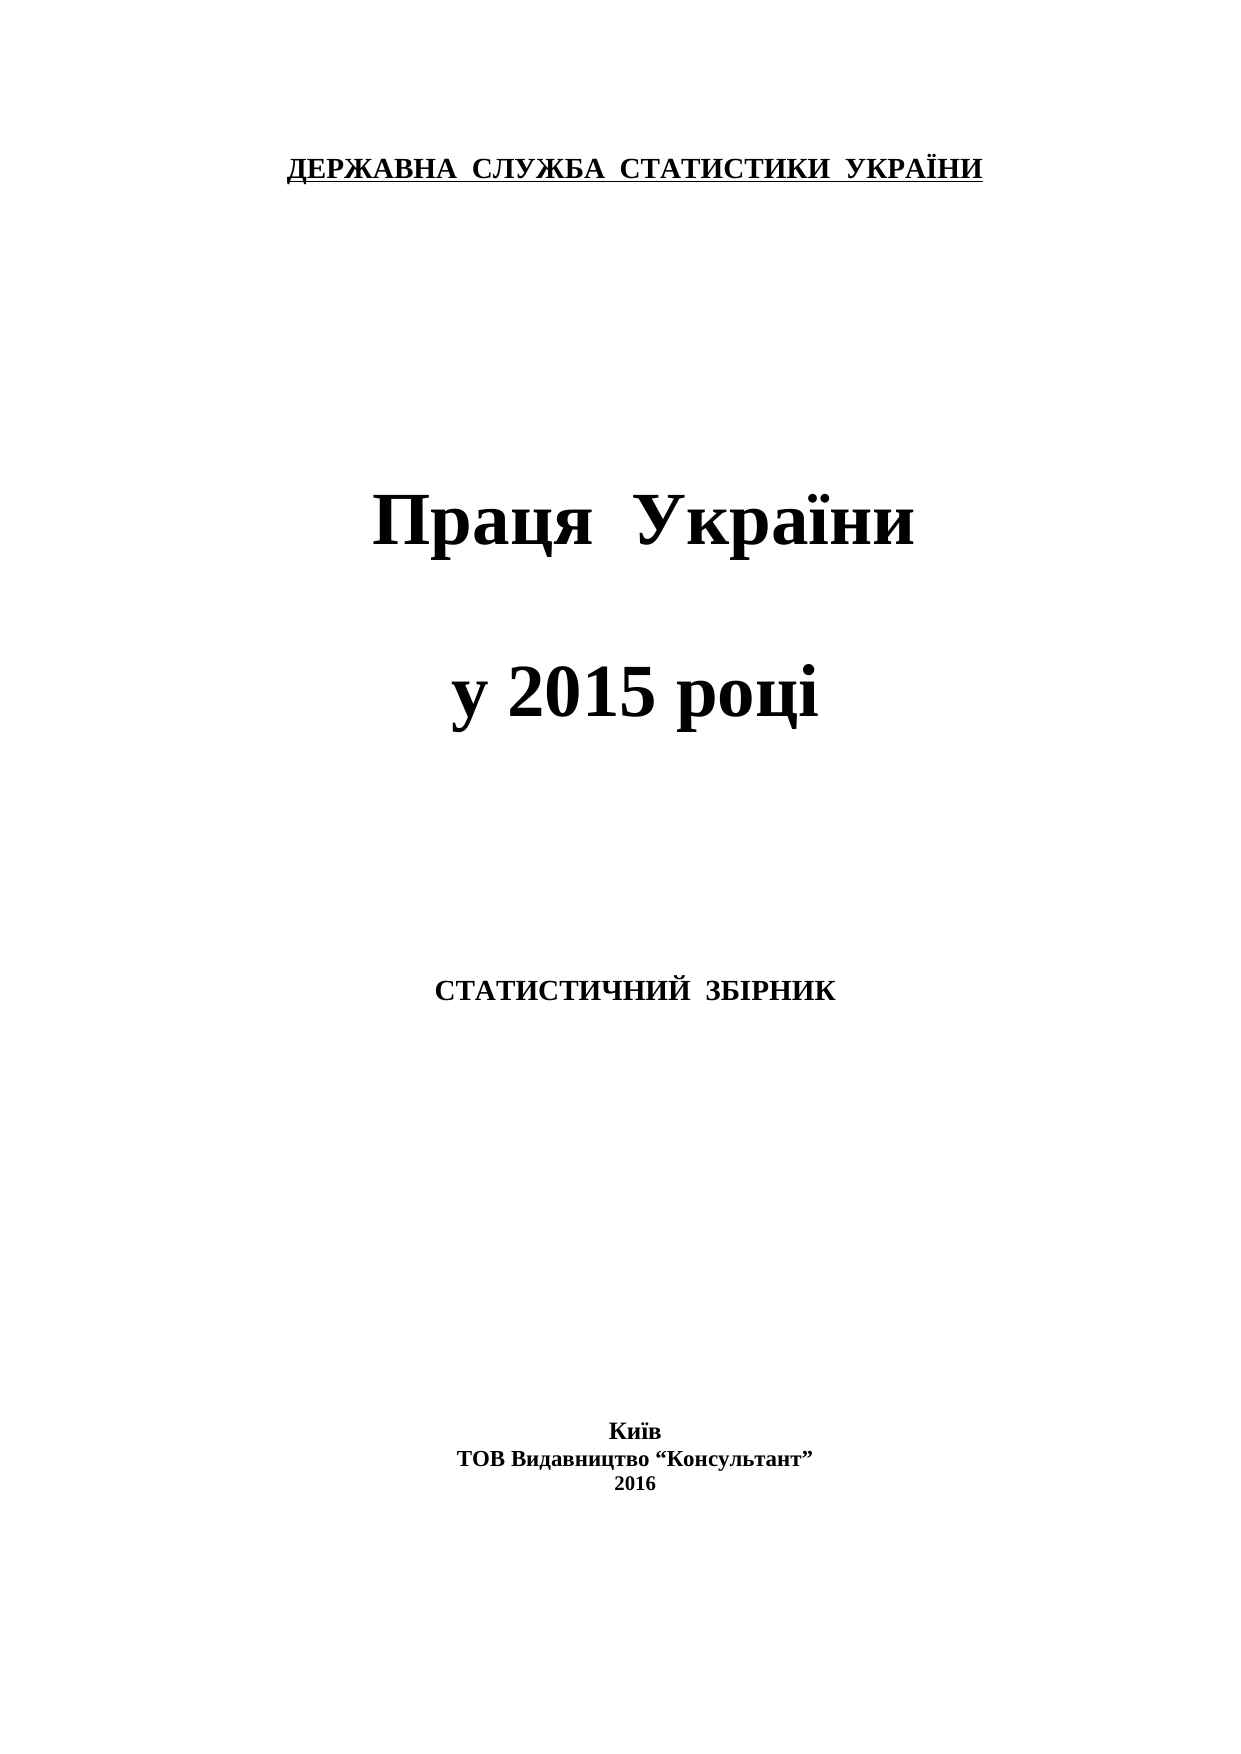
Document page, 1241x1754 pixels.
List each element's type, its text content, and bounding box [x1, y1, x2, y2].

text Праця України [148, 474, 1122, 560]
text Київ [148, 1416, 1122, 1445]
text ТОВ Видавництво “Консультант” [148, 1445, 1122, 1471]
text ДЕРЖАВНА СЛУЖБА СТАТИСТИКИ УКРАЇНИ [148, 152, 1122, 185]
text у 2015 році [148, 646, 1122, 733]
text СТАТИСТИЧНИЙ ЗБІРНИК [148, 973, 1122, 1007]
text 2016 [148, 1471, 1122, 1495]
